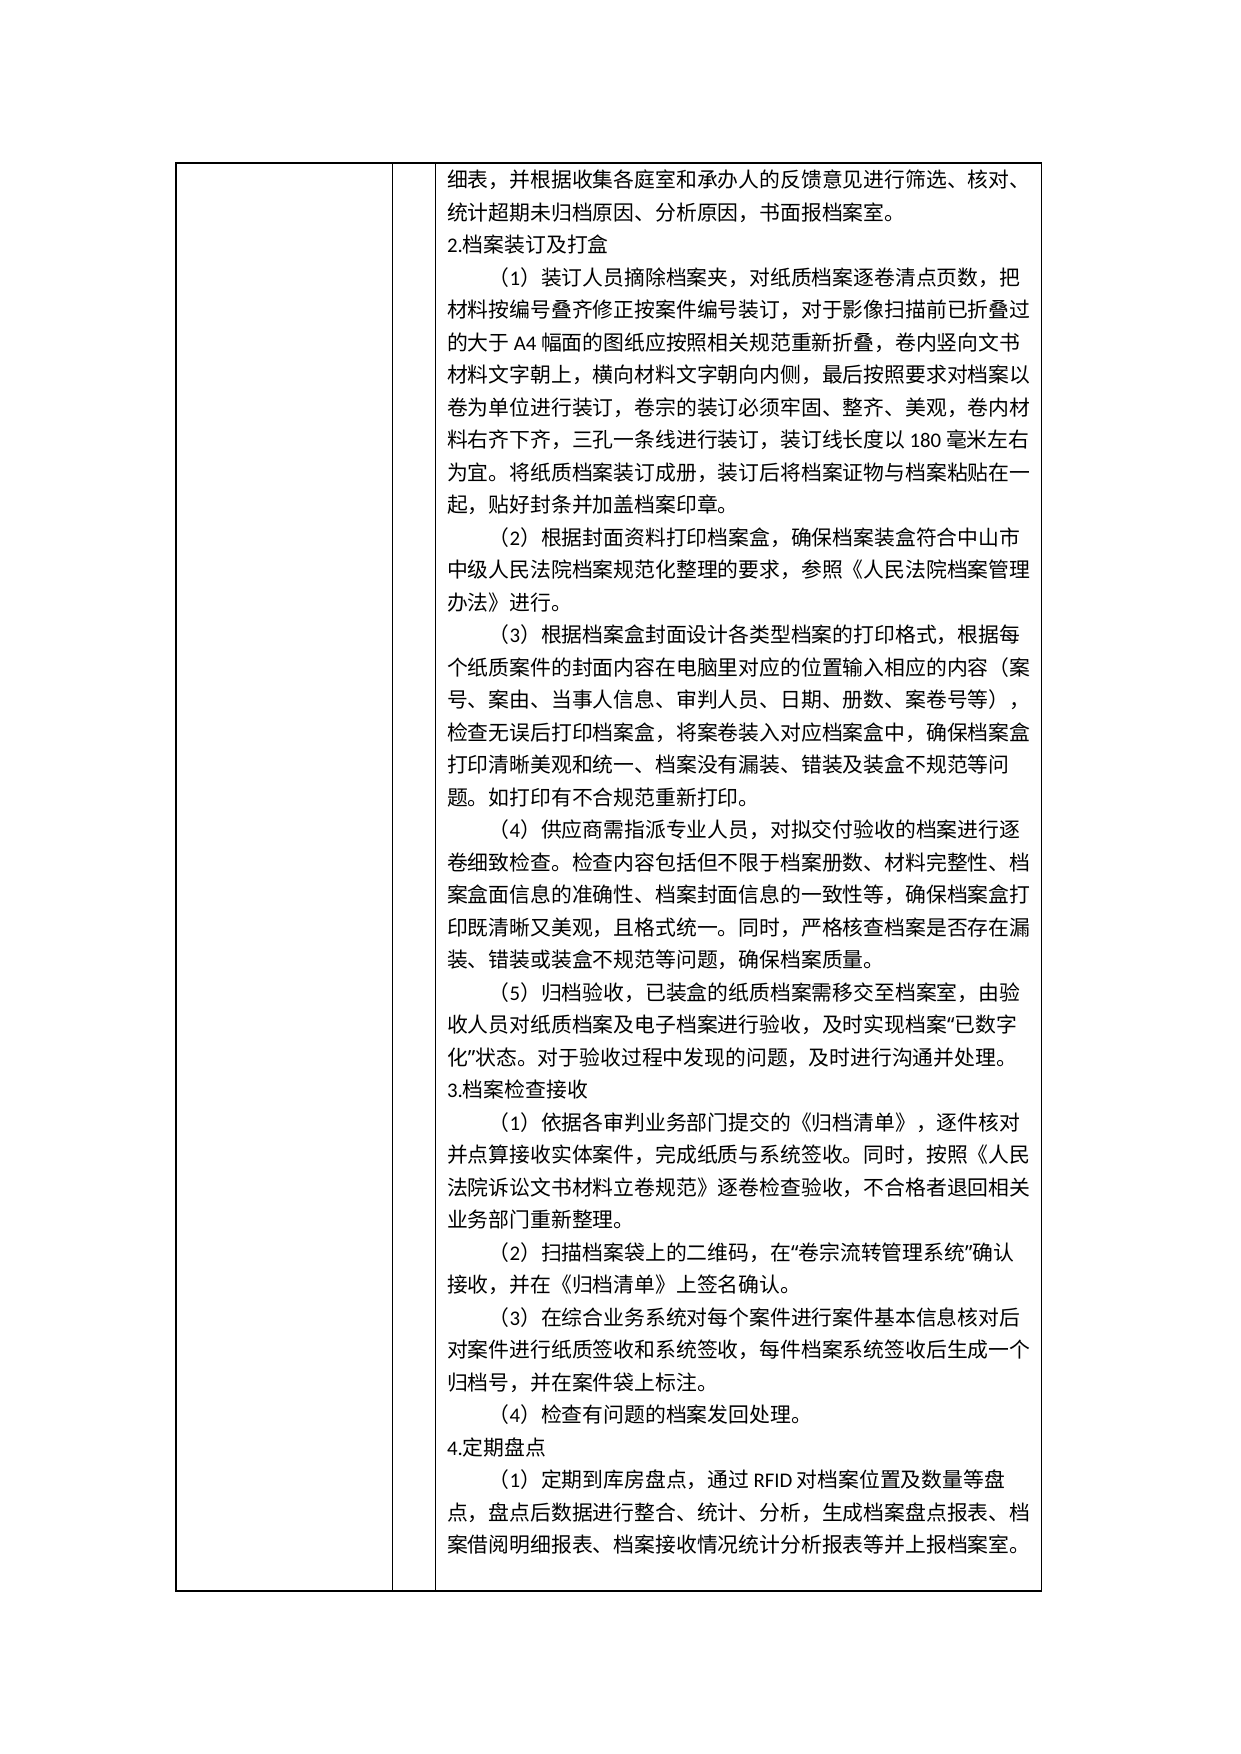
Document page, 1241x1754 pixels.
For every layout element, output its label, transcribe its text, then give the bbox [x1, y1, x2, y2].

table_cell 3 [393, 164, 435, 1590]
table_cell [177, 164, 392, 1590]
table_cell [436, 164, 1041, 1590]
